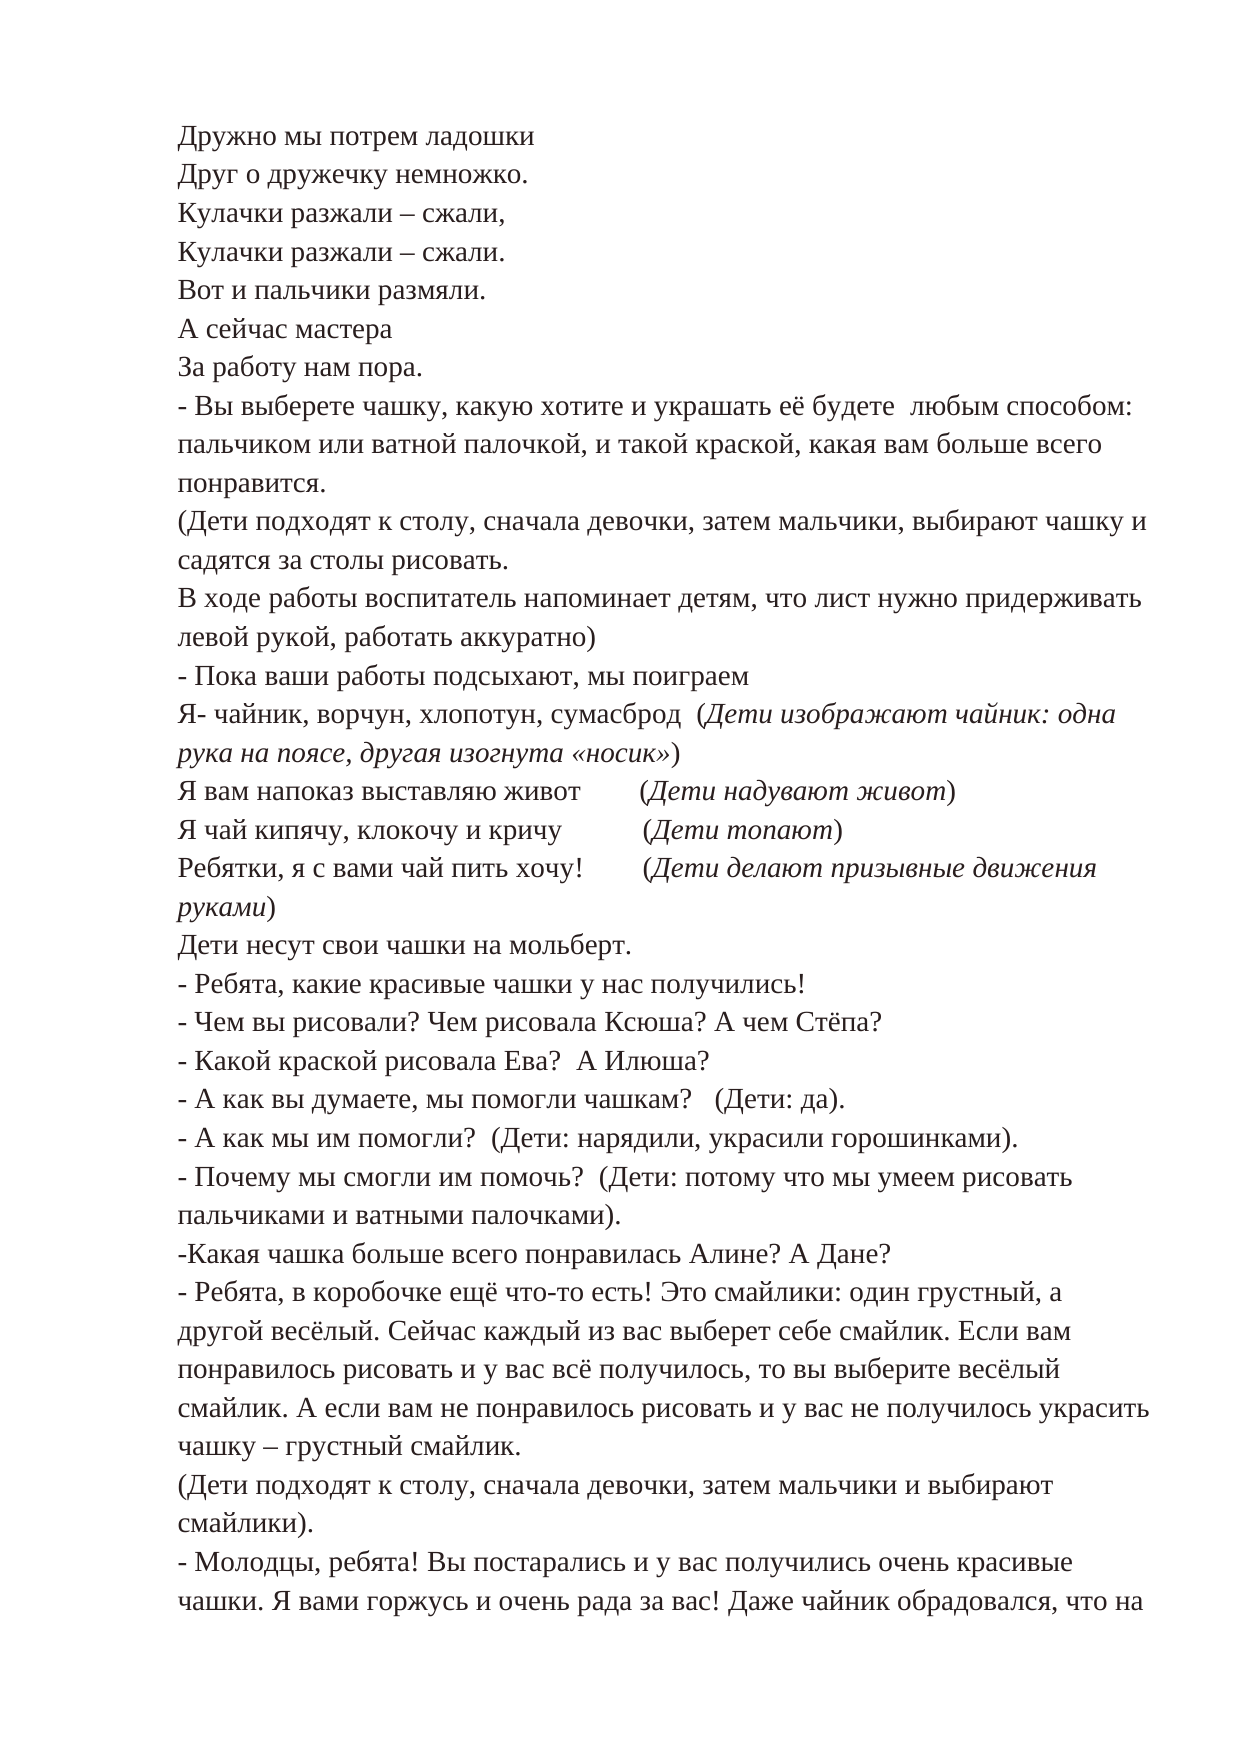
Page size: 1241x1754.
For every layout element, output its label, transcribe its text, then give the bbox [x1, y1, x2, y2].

text В ходе работы воспитатель напоминает детям, что лист нужно придерживать левой рукой, работать аккуратно) [177, 581, 1152, 653]
text Я- чайник, ворчун, хлопотун, сумасброд (Дети изображают чайник: одна рука на поясе, другая изогнута «носик») [177, 696, 1152, 768]
text - А как вы думаете, мы помогли чашкам? (Дети: да). [177, 1082, 1152, 1115]
text Дружно мы потрем ладошки [177, 118, 1152, 152]
text (Дети подходят к столу, сначала девочки, затем мальчики и выбирают смайлики). [177, 1467, 1152, 1539]
text Кулачки разжали – сжали, [177, 195, 1152, 229]
text Вот и пальчики размяли. [177, 272, 1152, 306]
text - Какой краской рисовала Ева? А Илюша? [177, 1043, 1152, 1077]
text Ребятки, я с вами чай пить хочу! (Дети делают призывные движения руками) [177, 850, 1152, 922]
text За работу нам пора. [177, 349, 1152, 383]
text А сейчас мастера [177, 311, 1152, 344]
text Кулачки разжали – сжали. [177, 234, 1152, 267]
text Я вам напоказ выставляю живот (Дети надувают живот) [177, 773, 1152, 807]
text Я чай кипячу, клокочу и кричу (Дети топают) [177, 812, 1152, 845]
text -Какая чашка больше всего понравилась Алине? А Дане? [177, 1236, 1152, 1269]
text (Дети подходят к столу, сначала девочки, затем мальчики, выбирают чашку и садятся за столы рисовать. [177, 503, 1152, 576]
text - Вы выберете чашку, какую хотите и украшать её будете любым способом: пальчиком или ватной палочкой, и такой краской, какая вам больше всего понравится. [177, 388, 1152, 498]
text - Почему мы смогли им помочь? (Дети: потому что мы умеем рисовать пальчиками и ватными палочками). [177, 1159, 1152, 1231]
text - А как мы им помогли? (Дети: нарядили, украсили горошинками). [177, 1120, 1152, 1154]
text - Пока ваши работы подсыхают, мы поиграем [177, 658, 1152, 691]
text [177, 1544, 1152, 1616]
text - Ребята, какие красивые чашки у нас получились! [177, 966, 1152, 999]
text Друг о дружечку немножко. [177, 157, 1152, 190]
text - Ребята, в коробочке ещё что-то есть! Это смайлики: один грустный, а другой весёлый. Сейчас каждый из вас выберет себе смайлик. Если вам понравилось рисовать и у вас всё получилось, то вы выберите весёлый смайлик. А если вам не понравилось рисовать и у вас не получилось украсить чашку – грустный смайлик. [177, 1274, 1152, 1462]
text - Чем вы рисовали? Чем рисовала Ксюша? А чем Стёпа? [177, 1004, 1152, 1038]
text Дети несут свои чашки на мольберт. [177, 927, 1152, 961]
